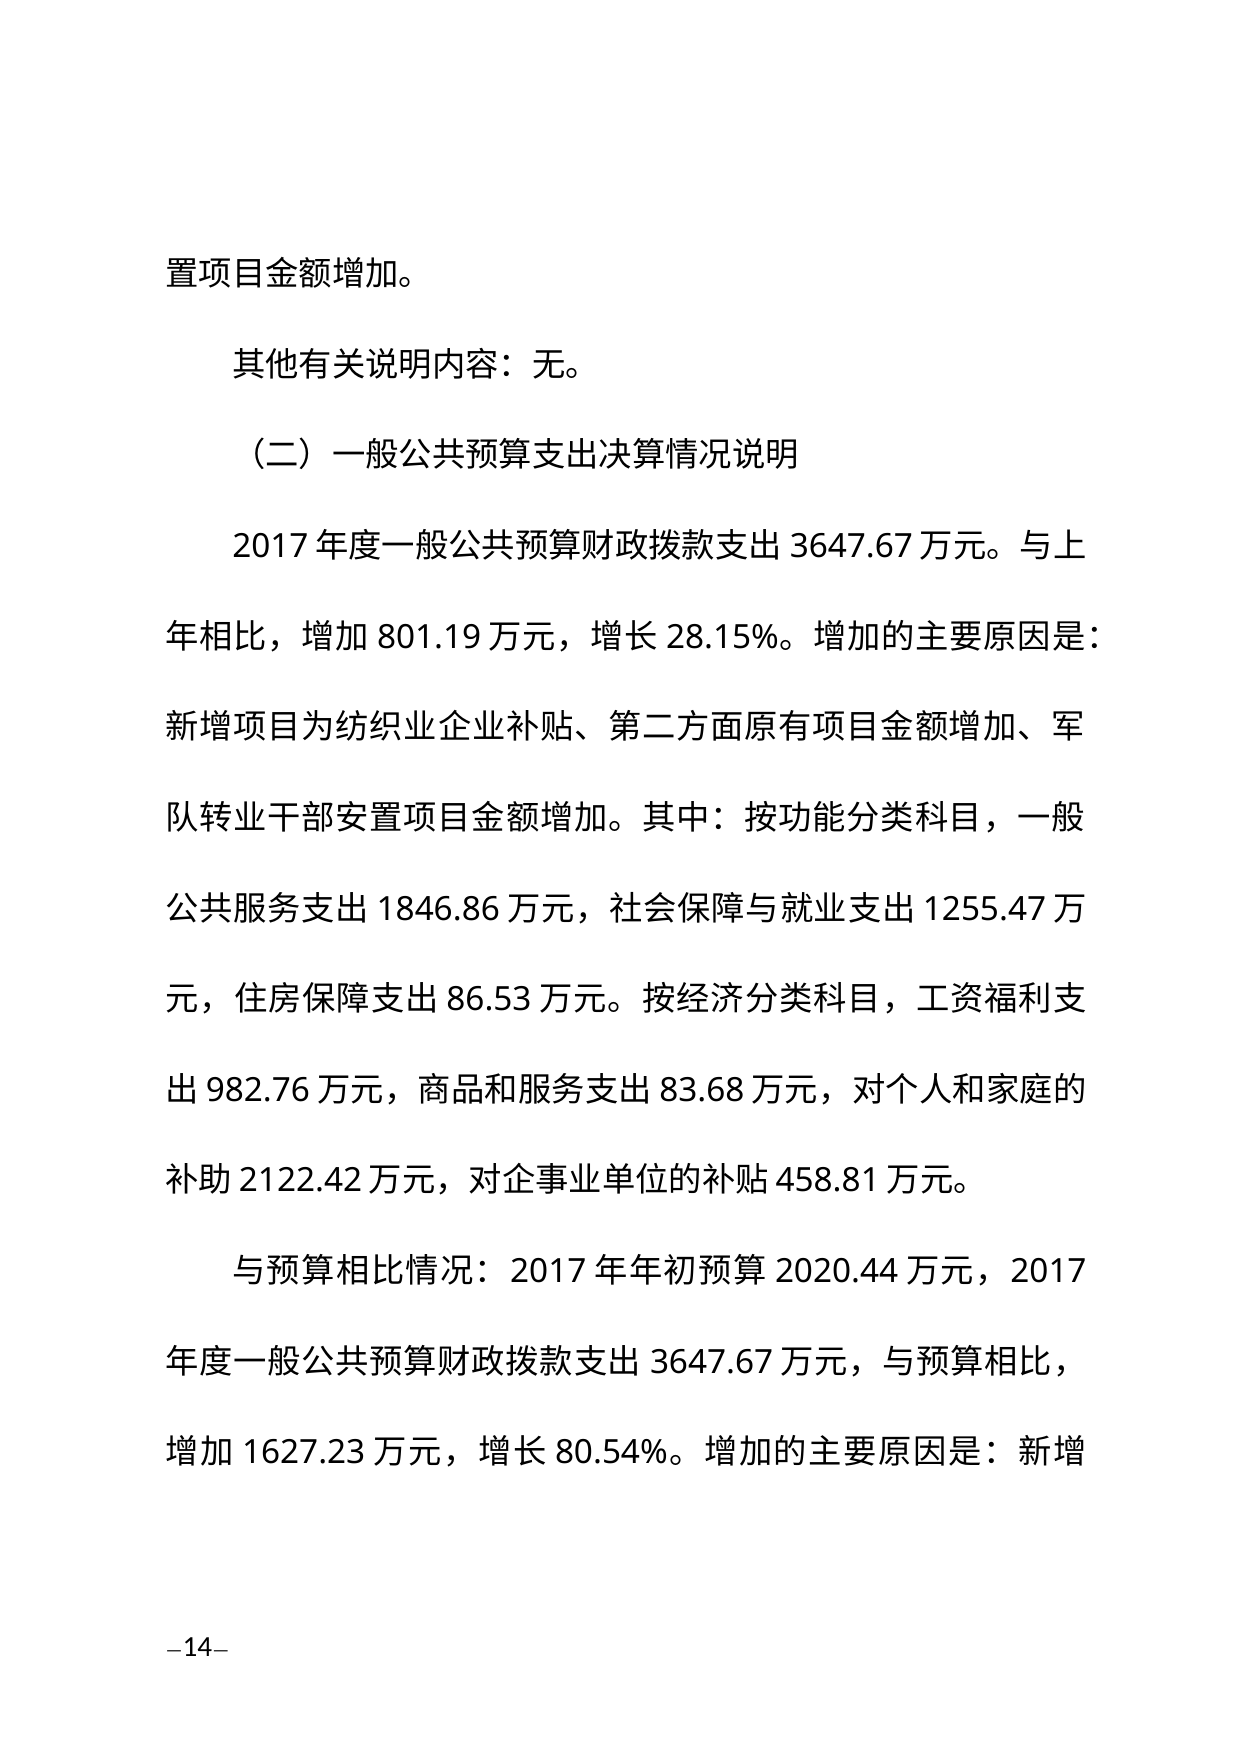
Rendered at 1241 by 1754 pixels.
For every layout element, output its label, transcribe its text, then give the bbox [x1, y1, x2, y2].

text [165, 1223, 1087, 1494]
text （二）一般公共预算支出决算情况说明 [165, 407, 1087, 498]
text 其他有关说明内容：无。 [165, 316, 1087, 407]
text 2017年度一般公共预算财政拨款支出3647.67万元。与上年相比，增加801.19万元，增长28.15%。增加的主要原因是：新增项目为纺织业企业补贴、第二方面原有项目金额增加、军队转业干部安置项目金额增加。其中：按功能分类科目，一般公共服务支出1846.86万元，社会保障与就业支出1255.47万元，住房保障支出86.53万元。按经济分类科目，工资福利支出982.76万元，商品和服务支出83.68万元，对个人和家庭的补助2122.42万元，对企事业单位的补贴458.81万元。 [165, 498, 1087, 1223]
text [165, 226, 1087, 316]
